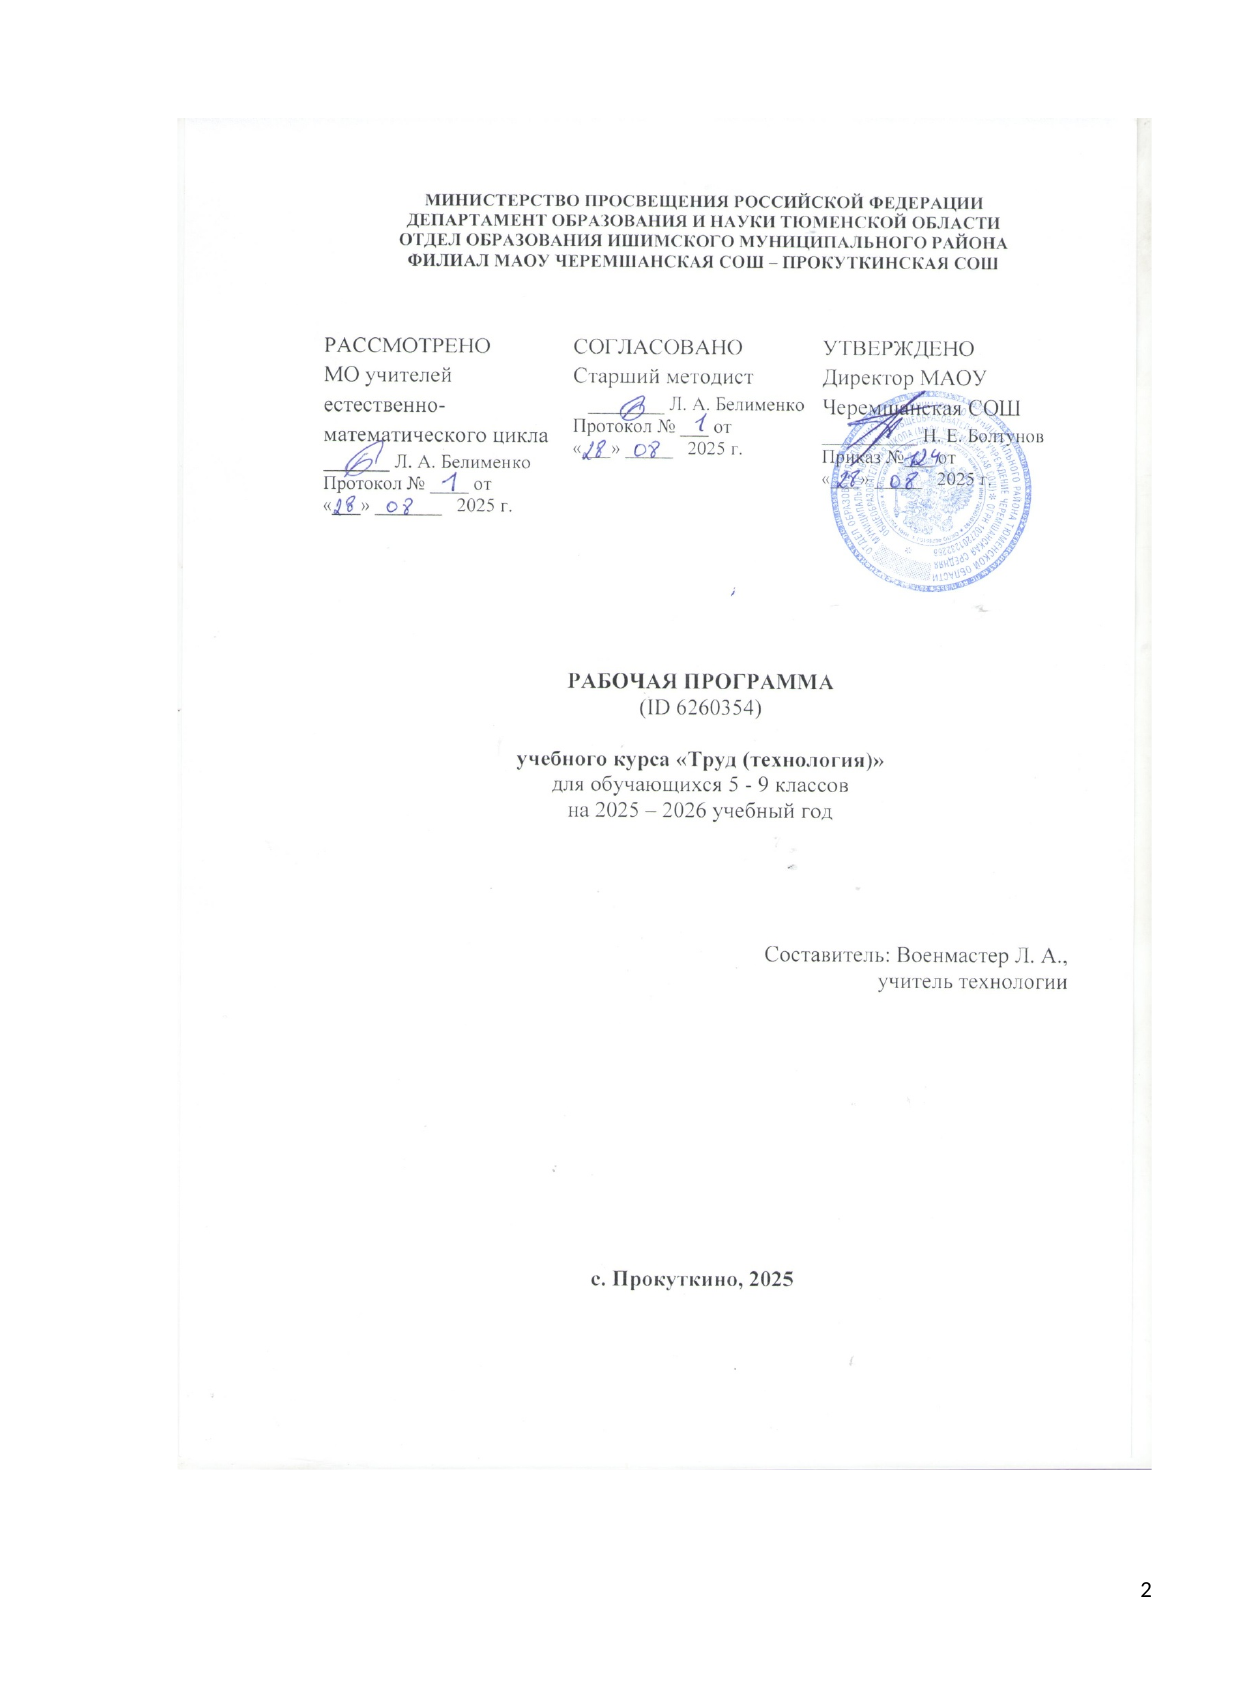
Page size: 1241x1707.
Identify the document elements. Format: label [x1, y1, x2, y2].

picture [177, 118, 1152, 1470]
